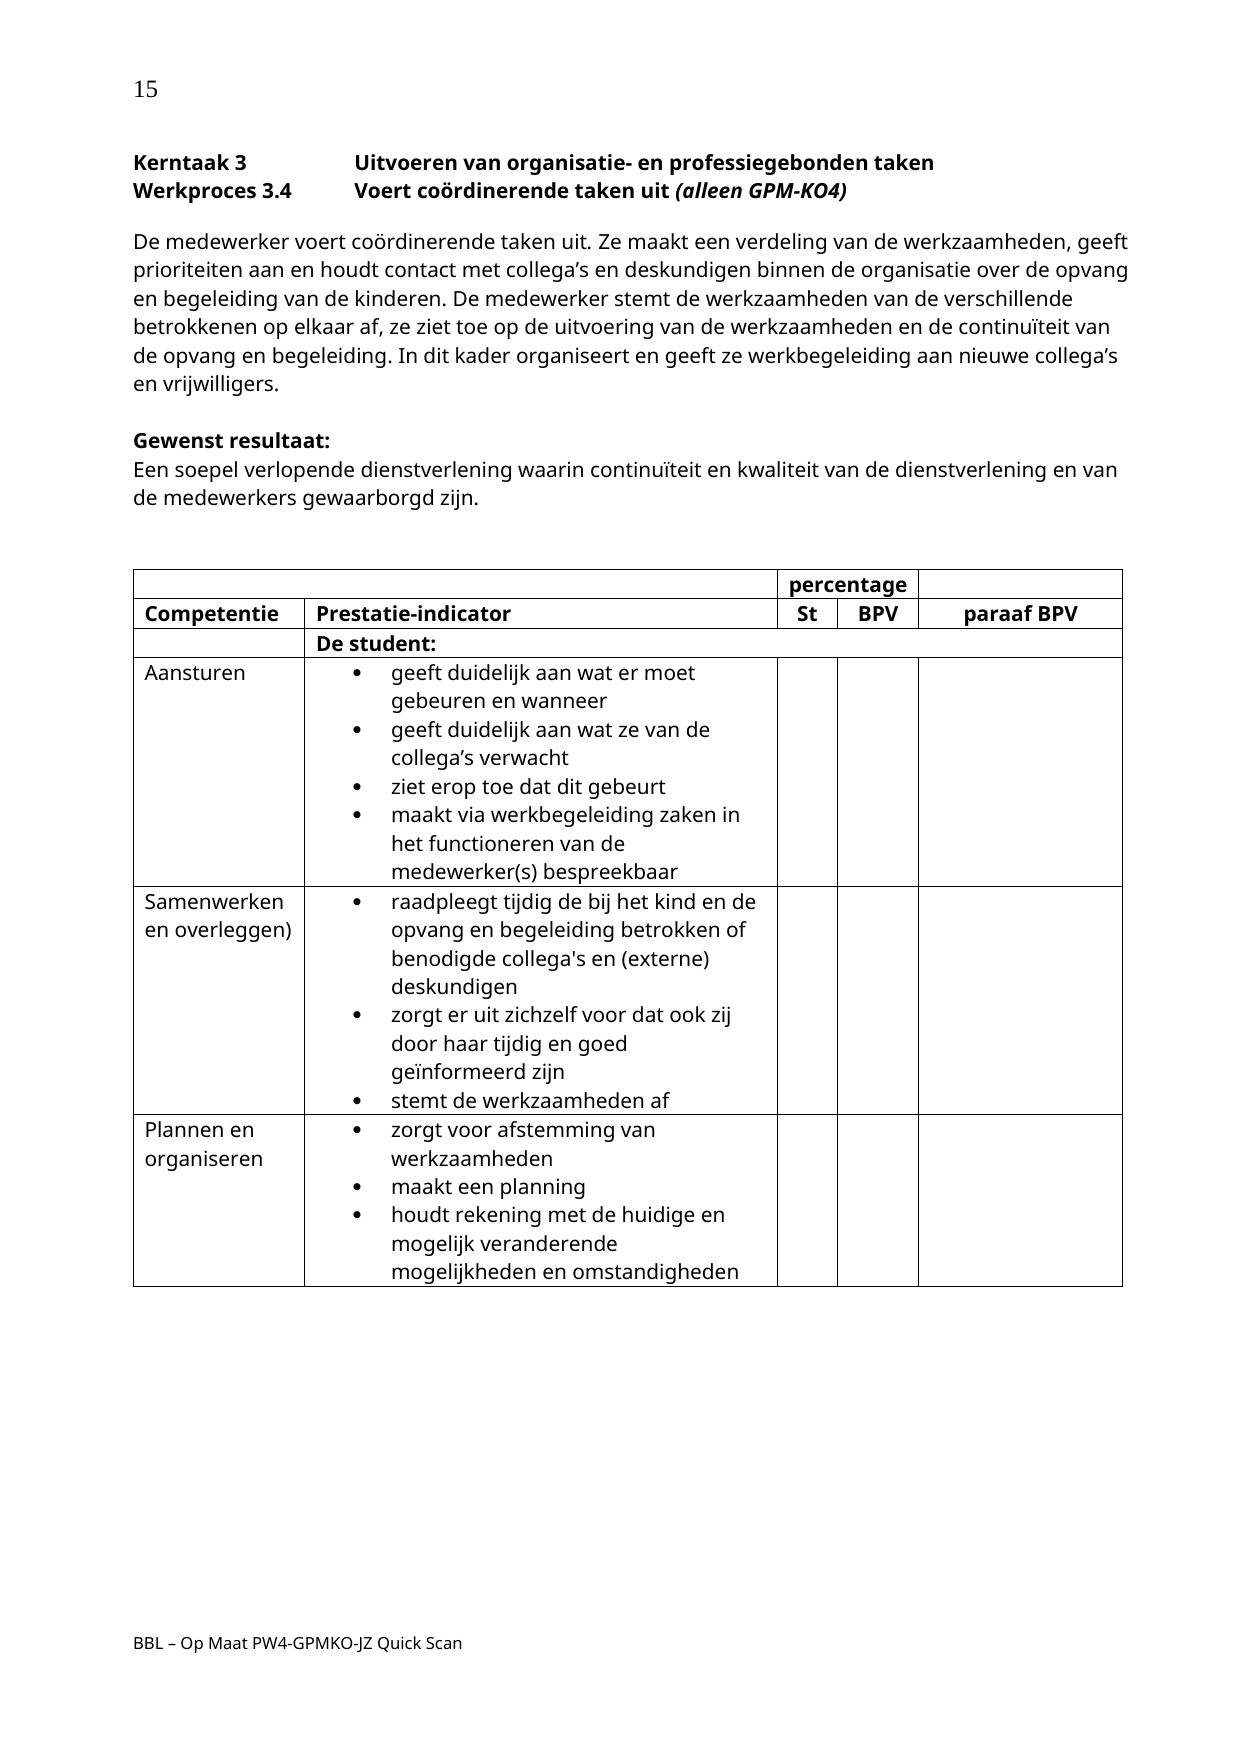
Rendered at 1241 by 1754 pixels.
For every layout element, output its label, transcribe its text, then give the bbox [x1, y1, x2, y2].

table_cell [919, 887, 1122, 1114]
text Werkproces 3.4 Voert coördinerende taken uit (alleen GPM-KO4) [133, 176, 1137, 204]
text Een soepel verlopende dienstverlening waarin continuïteit en kwaliteit van de dienstverlening en van de medewerkers gewaarborgd zijn. [133, 455, 1137, 512]
table_cell Samenwerken en overleggen) [134, 887, 304, 1114]
table_cell paraaf BPV [919, 599, 1122, 628]
table_cell [134, 629, 304, 657]
table_cell raadpleegt tijdig de bij het kind en de opvang en begeleiding betrokken of benodigde collega's en (externe) deskundigen zorgt er uit zichzelf voor dat ook zij door haar tijdig en goed geïnformeerd zijn stemt de werkzaamheden af [305, 887, 777, 1114]
table_cell [838, 658, 918, 886]
table_cell [778, 887, 837, 1114]
text Gewenst resultaat: [133, 426, 1137, 455]
text De medewerker voert coördinerende taken uit. Ze maakt een verdeling van de werkzaamheden, geeft prioriteiten aan en houdt contact met collega’s en deskundigen binnen de organisatie over de opvang en begeleiding van de kinderen. De medewerker stemt de werkzaamheden van de verschillende betrokkenen op elkaar af, ze ziet toe op de uitvoering van de werkzaamheden en de continuïteit van de opvang en begeleiding. In dit kader organiseert en geeft ze werkbegeleiding aan nieuwe collega’s en vrijwilligers. [133, 227, 1137, 398]
table_cell [919, 658, 1122, 886]
table_cell Competentie [134, 599, 304, 628]
table_cell Prestatie-indicator [305, 599, 777, 628]
table_cell [919, 1115, 1122, 1286]
table_cell [778, 1115, 837, 1286]
table_cell De student: [305, 629, 1122, 657]
table_cell St [778, 599, 837, 628]
table_cell geeft duidelijk aan wat er moet gebeuren en wanneer geeft duidelijk aan wat ze van de collega’s verwacht ziet erop toe dat dit gebeurt maakt via werkbegeleiding zaken in het functioneren van de medewerker(s) bespreekbaar [305, 658, 777, 886]
table_cell Plannen en organiseren [134, 1115, 304, 1286]
table_header [134, 570, 777, 598]
table_cell [838, 887, 918, 1114]
table_cell Aansturen [134, 658, 304, 886]
table_cell [778, 658, 837, 886]
table_header percentage [778, 570, 918, 598]
text Kerntaak 3 Uitvoeren van organisatie- en professiegebonden taken [133, 148, 1137, 176]
table_cell [838, 1115, 918, 1286]
table_cell zorgt voor afstemming van werkzaamheden maakt een planning houdt rekening met de huidige en mogelijk veranderende mogelijkheden en omstandigheden [305, 1115, 777, 1286]
table_cell BPV [838, 599, 918, 628]
table_header [919, 570, 1122, 598]
